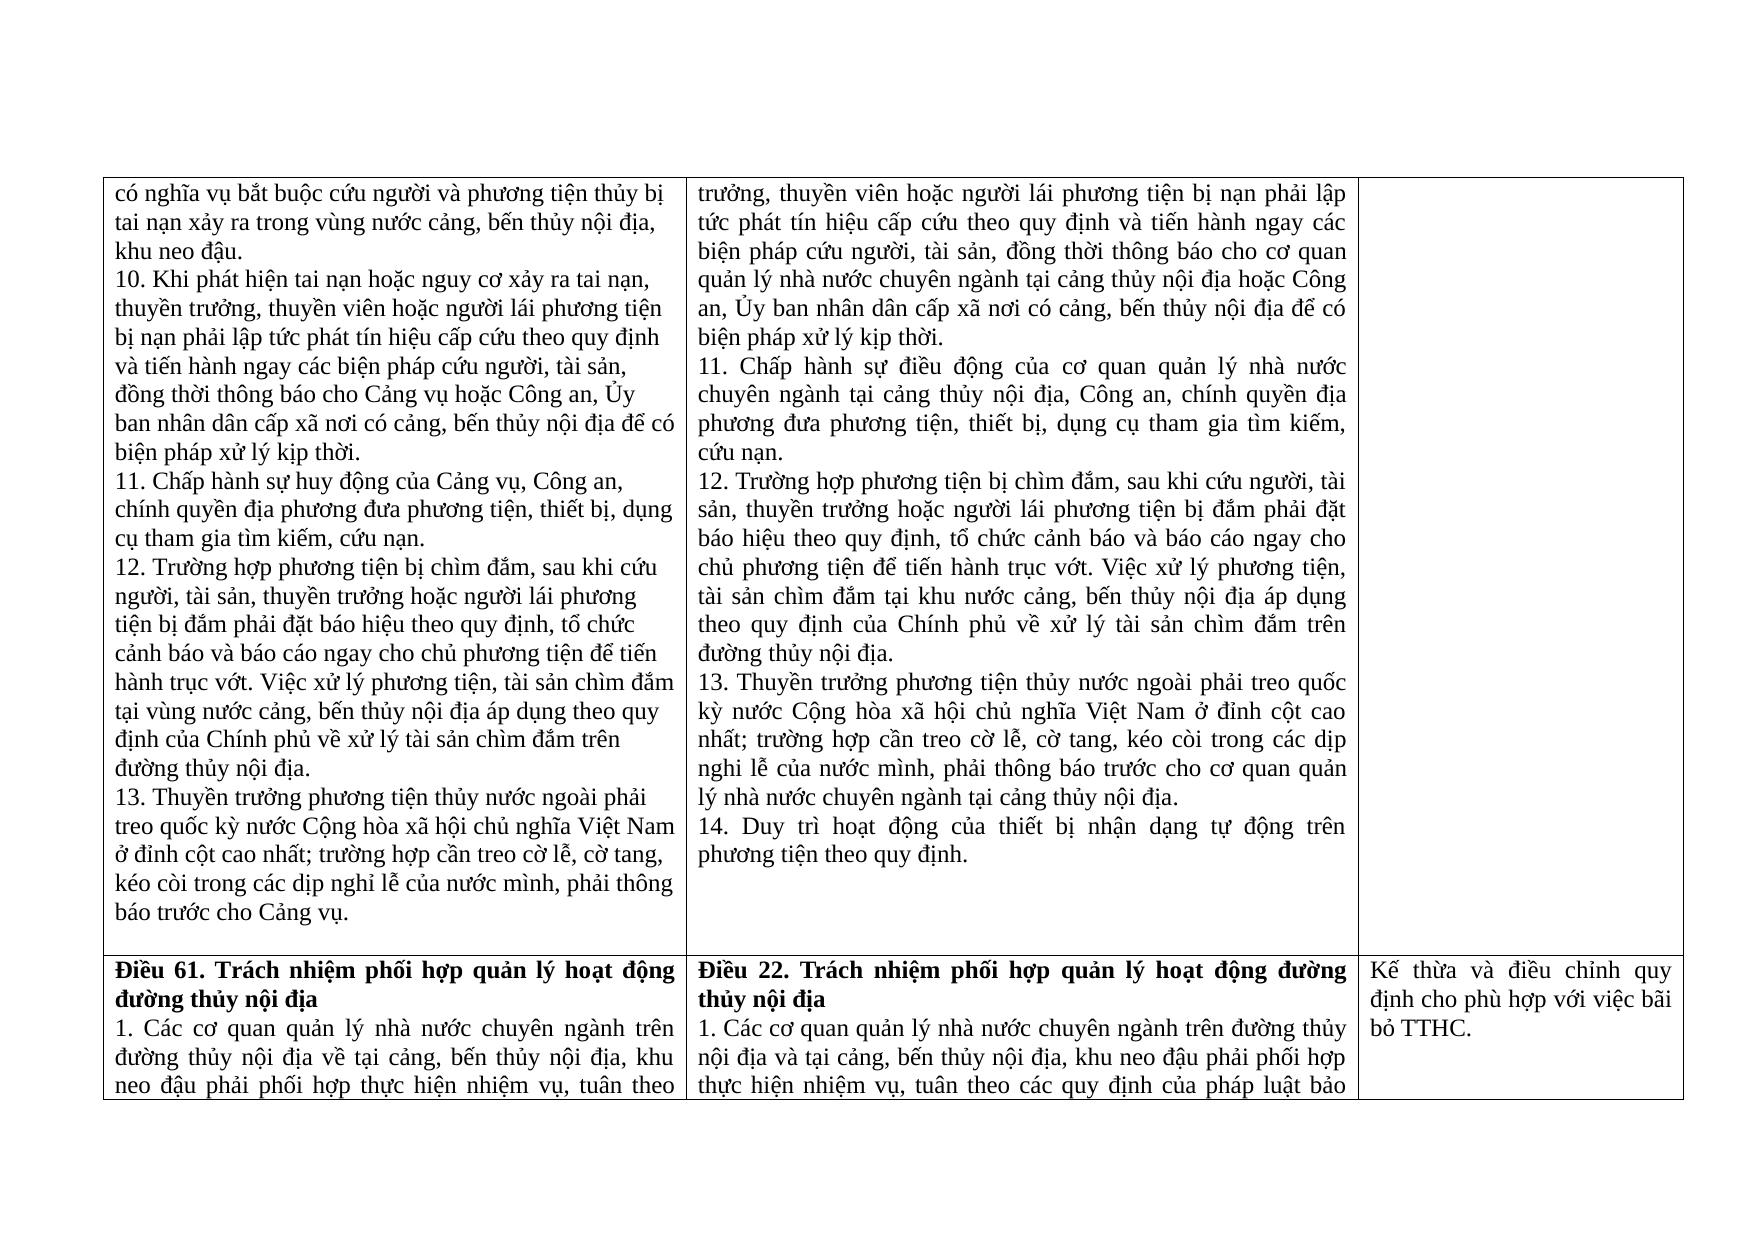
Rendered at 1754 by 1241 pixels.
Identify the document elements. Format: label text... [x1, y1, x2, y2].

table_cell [687, 178, 1358, 954]
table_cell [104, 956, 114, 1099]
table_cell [1359, 178, 1683, 954]
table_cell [1359, 956, 1683, 1099]
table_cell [687, 956, 1358, 1099]
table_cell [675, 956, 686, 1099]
